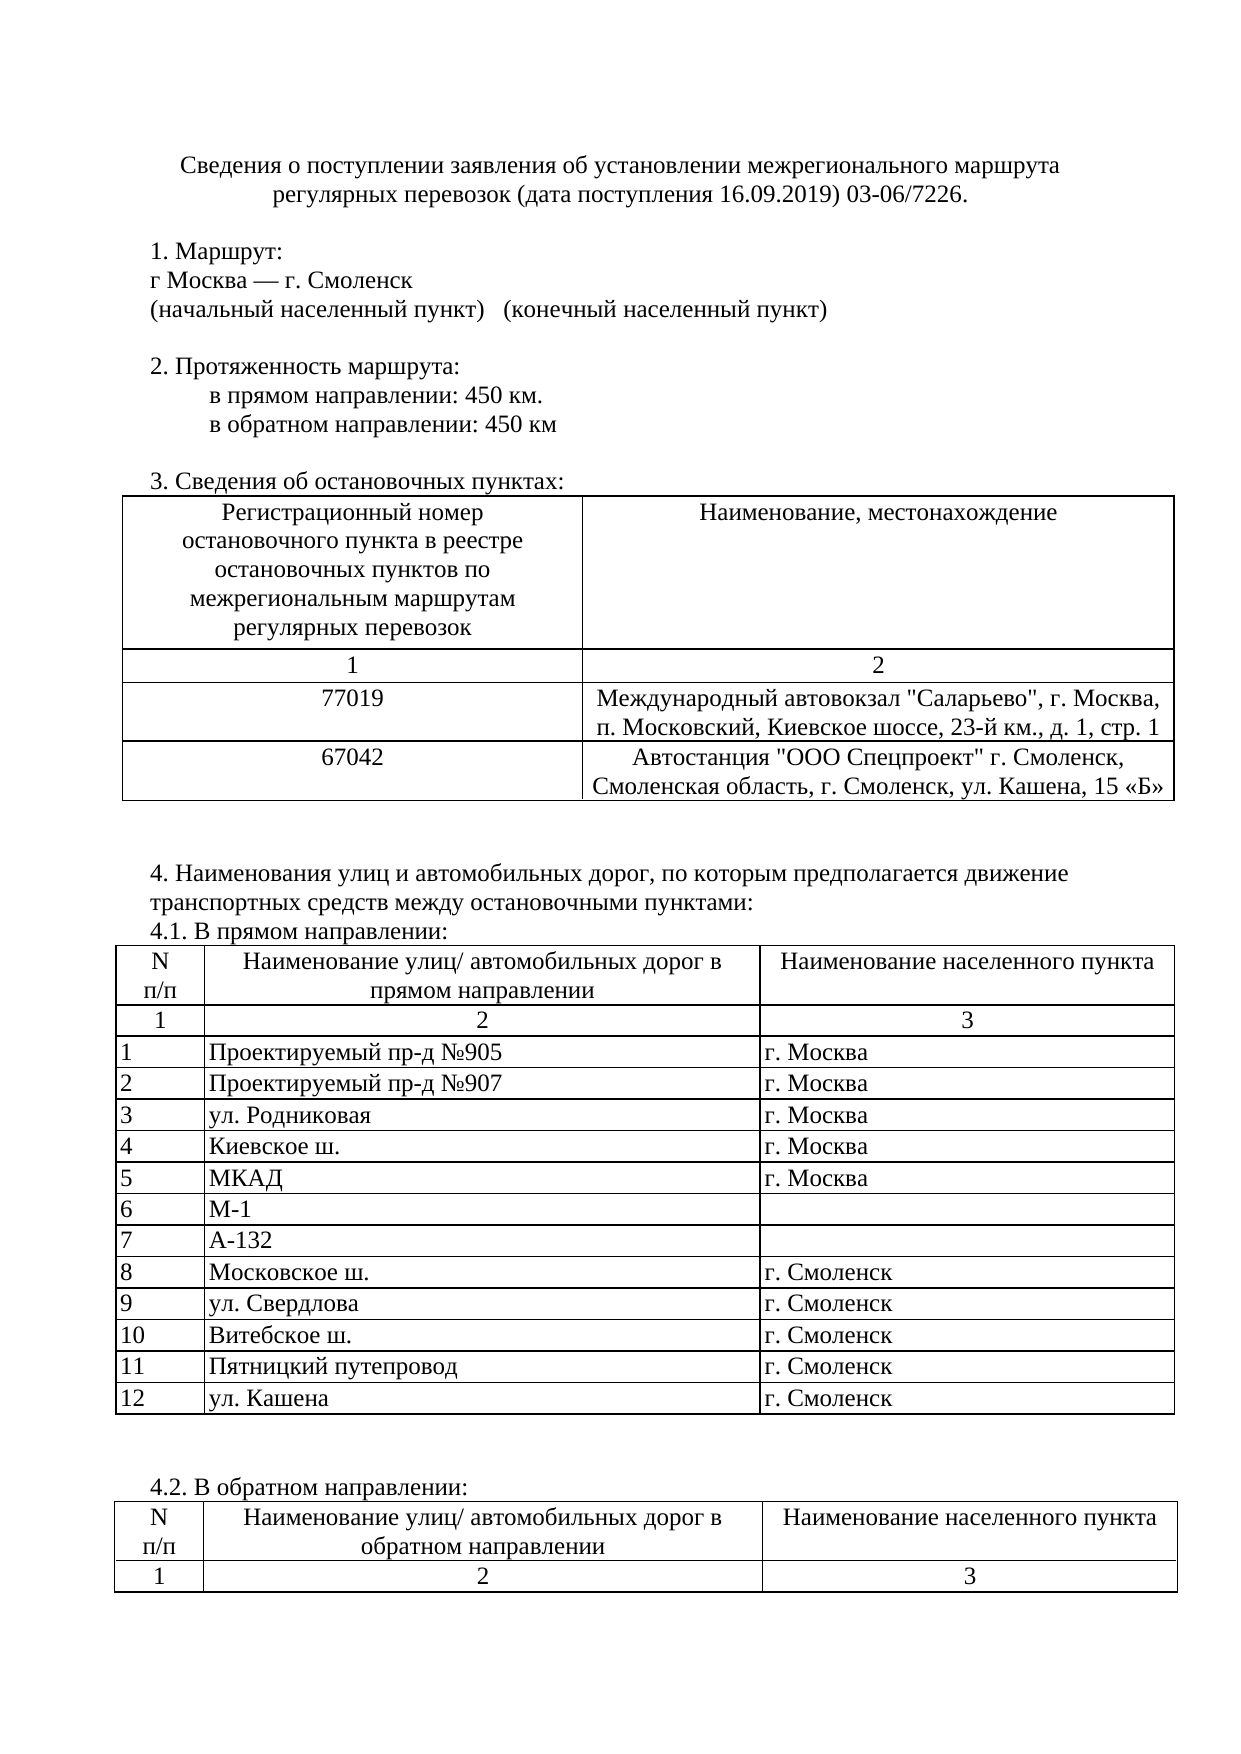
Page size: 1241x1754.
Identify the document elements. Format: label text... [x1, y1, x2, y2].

table_cell 11 [117, 1352, 204, 1381]
table_cell г. Москва [761, 1131, 1174, 1161]
table_header Регистрационный номер остановочного пункта в реестре остановочных пунктов по межрегиональным маршрутам регулярных перевозок [123, 497, 582, 648]
table_cell 1 [117, 1037, 204, 1067]
text 4.1. В прямом направлении: [150, 916, 1090, 945]
text 4.2. В обратном направлении: [150, 1472, 1090, 1501]
table_cell г. Москва [761, 1068, 1174, 1098]
text г Москва — г. Смоленск [150, 265, 1090, 294]
table_cell 3 [763, 1560, 1177, 1591]
table_cell 7 [117, 1226, 204, 1256]
table_cell 9 [117, 1289, 204, 1318]
table_cell Московское ш. [205, 1257, 759, 1287]
table_cell г. Смоленск [761, 1320, 1174, 1350]
table_cell 1 [115, 1561, 203, 1591]
table_header N п/п [117, 946, 204, 1004]
text в прямом направлении: 450 км. [150, 380, 1090, 409]
text 2. Протяженность маршрута: [150, 351, 1090, 380]
table_header Наименование улиц/ автомобильных дорог в прямом направлении [205, 946, 759, 1004]
table_cell 2 [117, 1068, 204, 1098]
text в обратном направлении: 450 км [150, 409, 1090, 437]
table_cell М-1 [205, 1194, 759, 1224]
table_header Наименование улиц/ автомобильных дорог в обратном направлении [204, 1502, 762, 1560]
table_header Наименование, местонахождение [583, 497, 1173, 648]
table_cell Пятницкий путепровод [205, 1352, 759, 1381]
table_cell 2 [204, 1561, 762, 1591]
table_header N п/п [115, 1502, 203, 1560]
table_cell Проектируемый пр-д №905 [205, 1037, 759, 1067]
table_cell 8 [117, 1257, 204, 1287]
table_cell г. Москва [761, 1100, 1174, 1130]
table_cell 10 [117, 1320, 204, 1350]
text 4. Наименования улиц и автомобильных дорог, по которым предполагается движение транспортных средств между остановочными пунктами: [150, 858, 1090, 916]
table_cell г. Смоленск [761, 1289, 1174, 1318]
table_cell 1 [117, 1006, 204, 1035]
table_cell ул. Кашена [205, 1383, 759, 1413]
table_cell 1 [123, 650, 582, 681]
table_cell г. Смоленск [761, 1352, 1174, 1381]
table_cell 4 [117, 1131, 204, 1161]
table_cell г. Москва [761, 1037, 1174, 1067]
text 1. Маршрут: [150, 236, 1090, 265]
table_cell г. Смоленск [761, 1257, 1174, 1287]
table_cell г. Смоленск [761, 1383, 1174, 1413]
table_cell 77019 [123, 683, 582, 740]
table_cell ул. Родниковая [205, 1100, 759, 1130]
table_header Наименование населенного пункта [763, 1502, 1177, 1560]
table_cell Киевское ш. [205, 1131, 759, 1161]
text Сведения о поступлении заявления об установлении межрегионального маршрута регулярных перевозок (дата поступления 16.09.2019) 03-06/7226. [150, 150, 1090, 207]
table_cell г. Москва [761, 1163, 1174, 1193]
table_cell 6 [117, 1194, 204, 1224]
table_cell [761, 1226, 1174, 1256]
table_cell Проектируемый пр-д №907 [205, 1068, 759, 1098]
table_cell 3 [117, 1100, 204, 1130]
table_cell 3 [761, 1006, 1174, 1035]
table_cell Международный автовокзал "Саларьево", г. Москва, п. Московский, Киевское шоссе, 23-й км., д. 1, стр. 1 [583, 683, 1173, 740]
table_cell ул. Свердлова [205, 1289, 759, 1318]
table_cell 67042 [123, 742, 582, 799]
table_cell [761, 1194, 1174, 1224]
table_cell 5 [117, 1163, 204, 1193]
table_cell МКАД [205, 1163, 759, 1193]
table_cell Витебское ш. [205, 1320, 759, 1350]
text 3. Сведения об остановочных пунктах: [150, 466, 1090, 495]
table_cell 12 [117, 1383, 204, 1413]
table_cell Автостанция "ООО Спецпроект" г. Смоленск, Смоленская область, г. Смоленск, ул. Кашена, 15 «Б» [583, 742, 1173, 799]
table_cell 2 [205, 1006, 759, 1035]
table_cell 2 [583, 650, 1173, 681]
table_header Наименование населенного пункта [761, 946, 1174, 1004]
text (начальный населенный пункт) (конечный населенный пункт) [150, 294, 1090, 322]
table_cell А-132 [205, 1226, 759, 1256]
